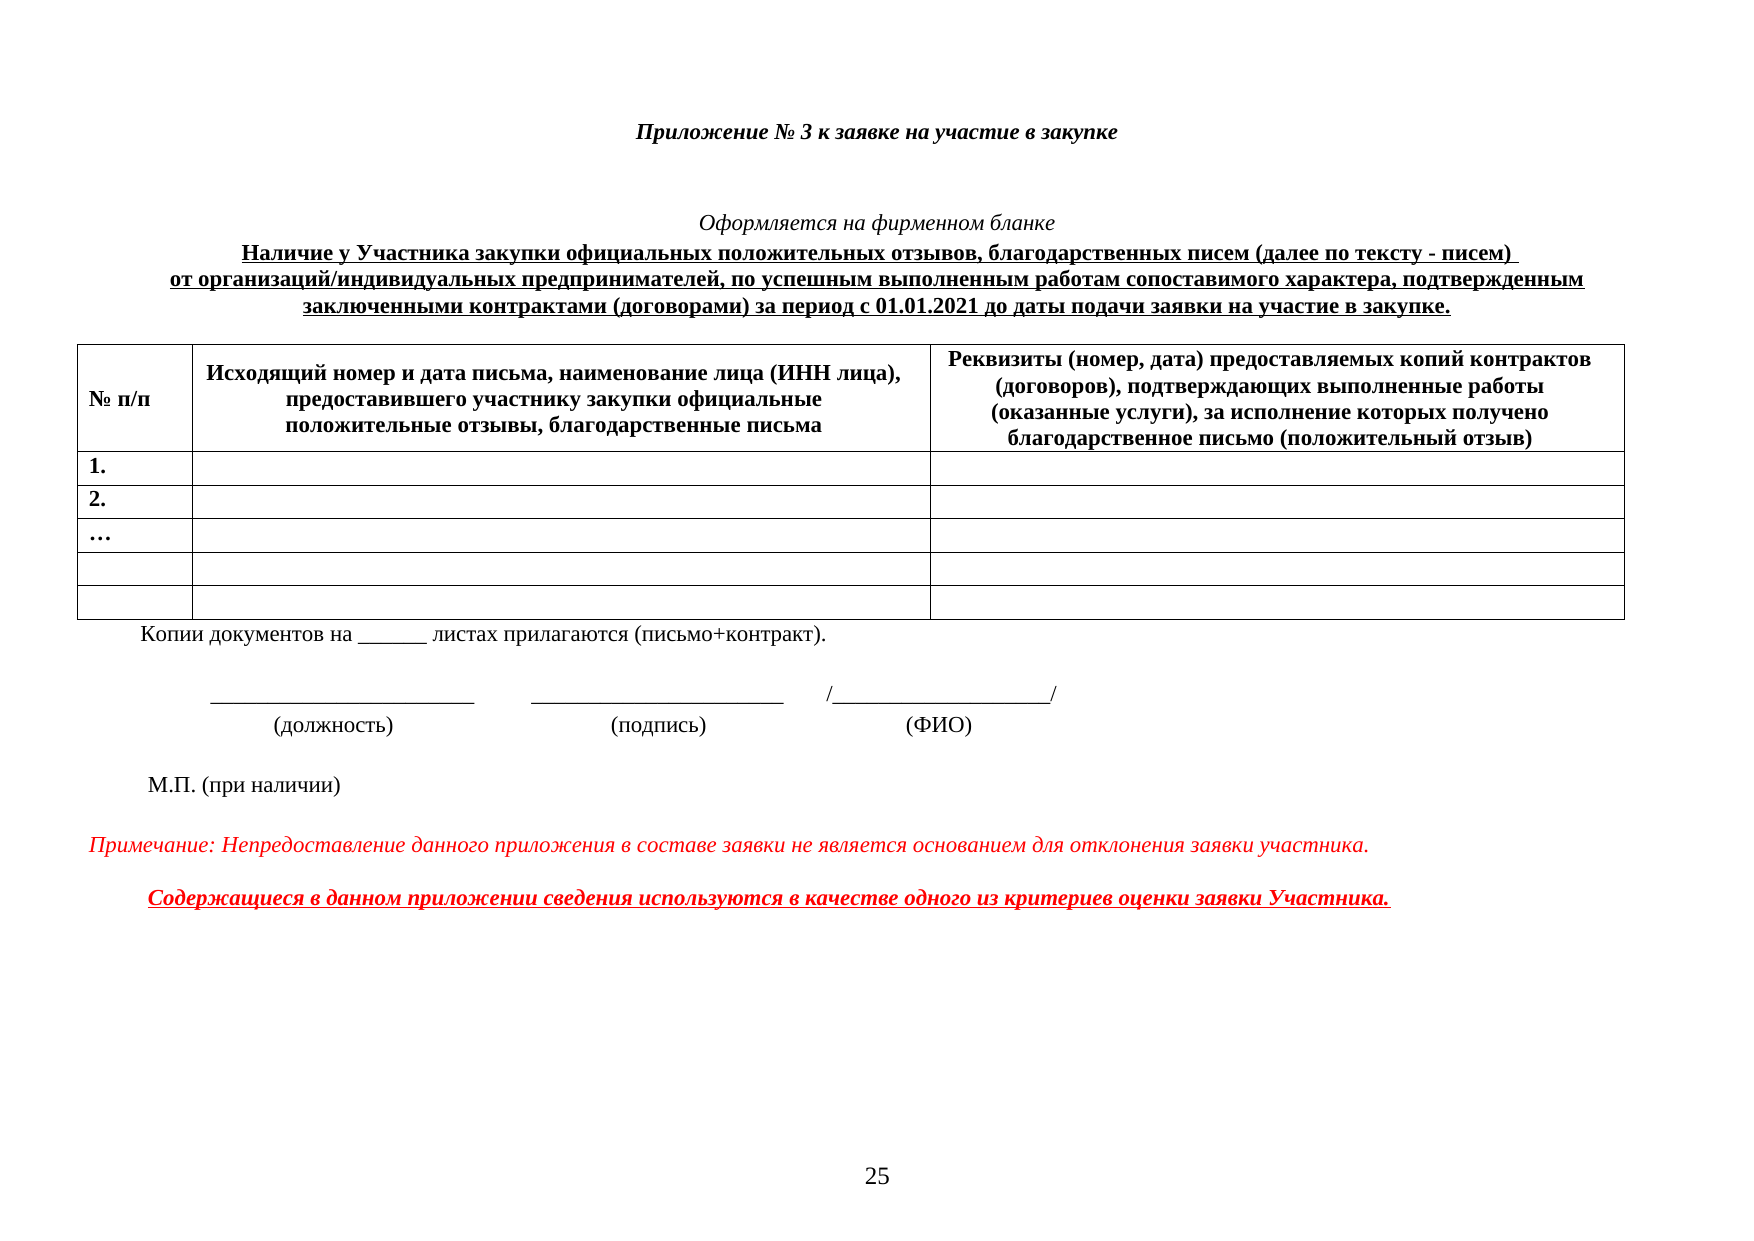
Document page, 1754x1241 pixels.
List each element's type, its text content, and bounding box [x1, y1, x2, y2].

table_cell 1. [78, 452, 192, 484]
text Содержащиеся в данном приложении сведения используются в качестве одного из критериев оценки заявки Участника. [89, 884, 1665, 911]
table_cell [931, 586, 1624, 619]
table_cell … [78, 519, 192, 552]
text от организаций/индивидуальных предпринимателей, по успешным выполненным работам сопоставимого характера, подтвержденным заключенными контрактами (договорами) за период с 01.01.2021 до даты подачи заявки на участие в закупке. [89, 265, 1665, 318]
table_cell [931, 553, 1624, 585]
table_cell [193, 553, 930, 585]
table_cell [193, 519, 930, 552]
table_cell [931, 519, 1624, 552]
table_cell [193, 486, 930, 518]
table_header № п/п [78, 345, 192, 451]
table_cell 2. [78, 486, 192, 518]
table_cell [931, 452, 1624, 484]
text Примечание: Непредоставление данного приложения в составе заявки не является основанием для отклонения заявки участника. [89, 832, 1665, 858]
table_cell [78, 553, 192, 585]
table_cell [78, 586, 192, 619]
text _______________________ ______________________ /___________________/ [89, 681, 1665, 707]
table_cell [193, 452, 930, 484]
text Оформляется на фирменном бланке [89, 209, 1665, 235]
text Копии документов на ______ листах прилагаются (письмо+контракт). [89, 620, 1651, 646]
text (должность) (подпись) (ФИО) [89, 711, 1665, 737]
table_cell [193, 586, 930, 619]
text Наличие у Участника закупки официальных положительных отзывов, благодарственных писем (далее по тексту - писем) [89, 239, 1665, 265]
text М.П. (при наличии) [89, 771, 1665, 797]
table_header Реквизиты (номер, дата) предоставляемых копий контрактов (договоров), подтверждающих выполненные работы (оказанные услуги), за исполнение которых получено благодарственное письмо (положительный отзыв) [931, 345, 1624, 451]
text Приложение № 3 к заявке на участие в закупке [89, 118, 1665, 144]
table_cell [931, 486, 1624, 518]
table_header Исходящий номер и дата письма, наименование лица (ИНН лица), предоставившего участнику закупки официальные положительные отзывы, благодарственные письма [193, 345, 930, 451]
